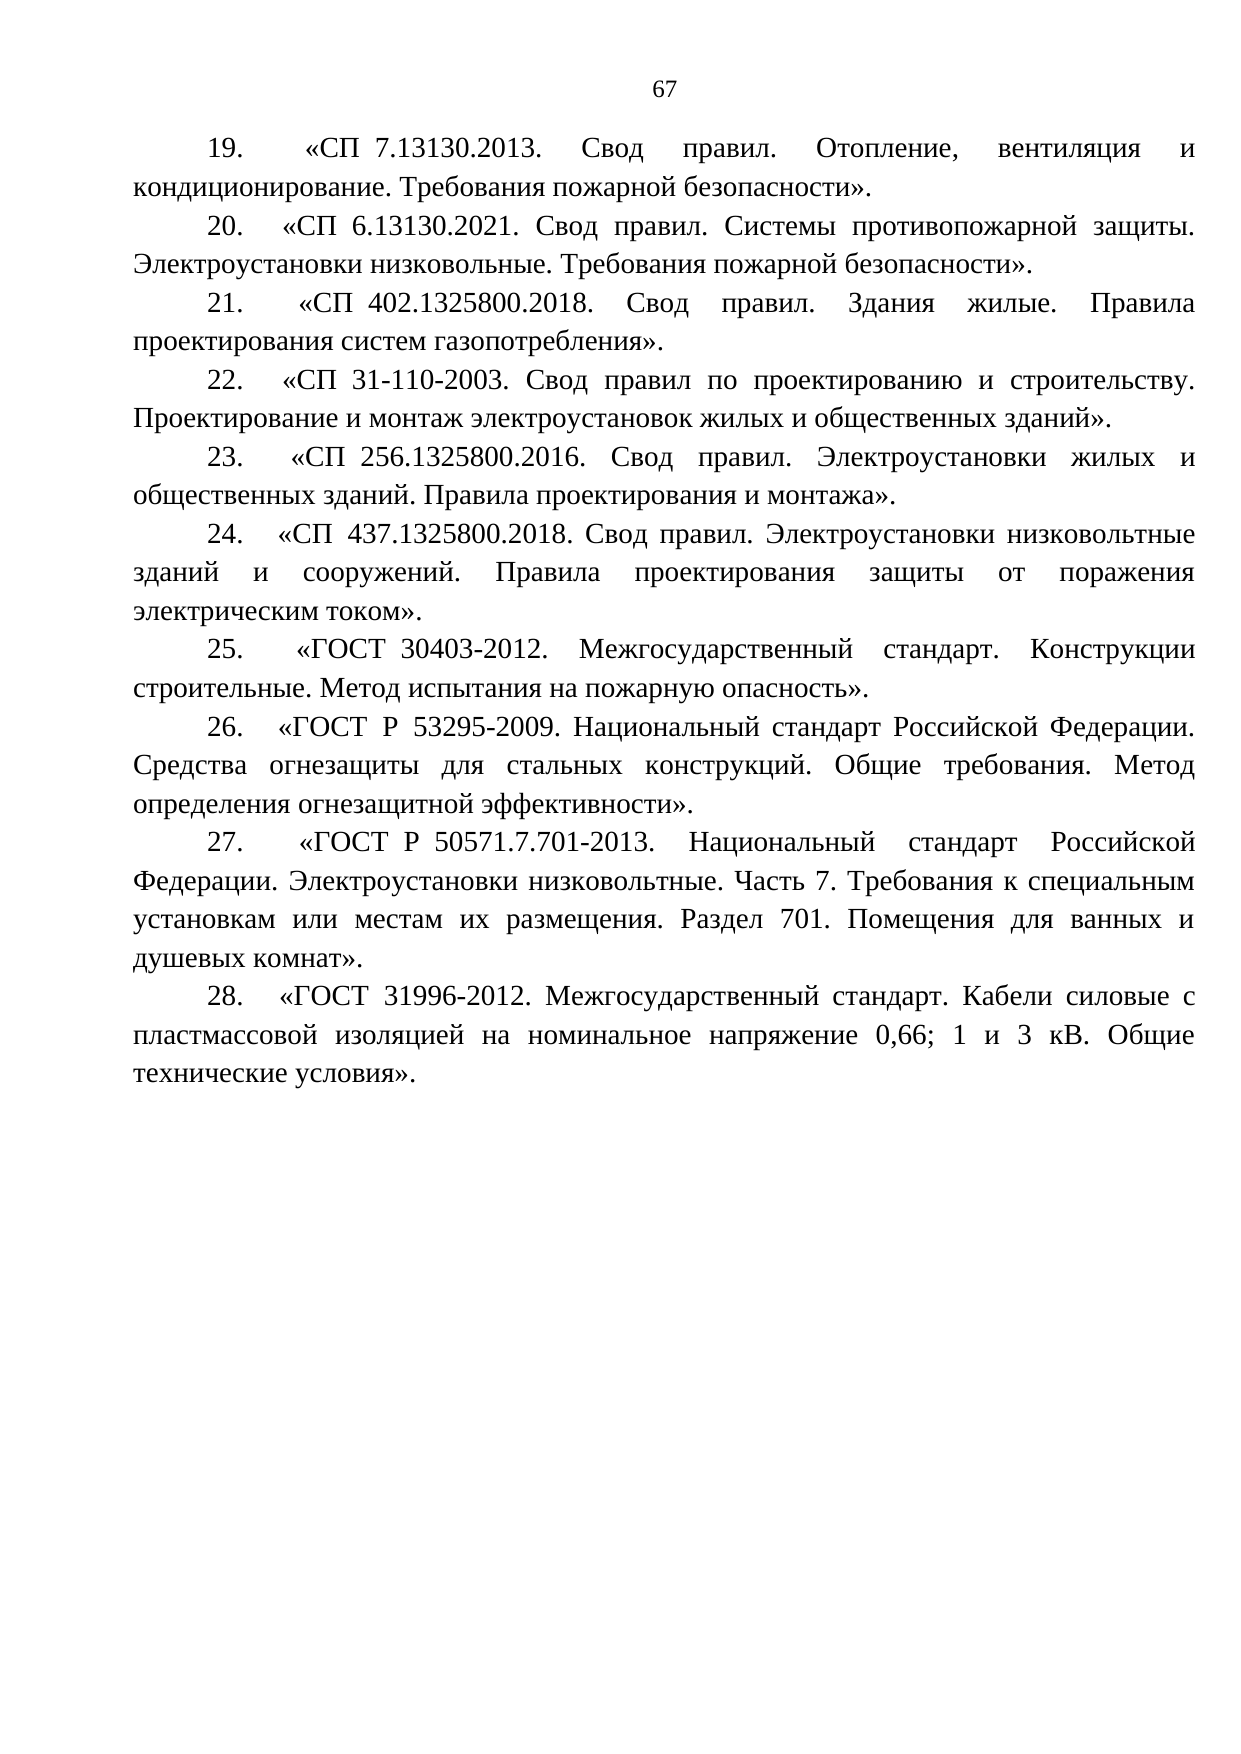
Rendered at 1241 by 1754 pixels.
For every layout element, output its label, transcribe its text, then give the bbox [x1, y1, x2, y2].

list «ГОСТ Р 50571.7.701-2013. Национальный стандарт Российской Федерации. Электроустановки низковольтные. Часть 7. Требования к специальным установкам или местам их размещения. Раздел 701. Помещения для ванных и душевых комнат». [133, 824, 1196, 973]
list «ГОСТ 31996-2012. Межгосударственный стандарт. Кабели силовые с пластмассовой изоляцией на номинальное напряжение 0,66; 1 и 3 кВ. Общие технические условия». [133, 978, 1196, 1089]
list «ГОСТ 30403-2012. Межгосударственный стандарт. Конструкции строительные. Метод испытания на пожарную опасность». [133, 632, 1196, 704]
list «СП 402.1325800.2018. Свод правил. Здания жилые. Правила проектирования систем газопотребления». [133, 285, 1196, 357]
list «СП 437.1325800.2018. Свод правил. Электроустановки низковольтные зданий и сооружений. Правила проектирования защиты от поражения электрическим током». [133, 516, 1196, 627]
list «ГОСТ Р 53295-2009. Национальный стандарт Российской Федерации. Средства огнезащиты для стальных конструкций. Общие требования. Метод определения огнезащитной эффективности». [133, 709, 1196, 819]
list «СП 256.1325800.2016. Свод правил. Электроустановки жилых и общественных зданий. Правила проектирования и монтажа». [133, 439, 1196, 511]
list «СП 6.13130.2021. Свод правил. Системы противопожарной защиты. Электроустановки низковольные. Требования пожарной безопасности». [133, 208, 1196, 280]
list «СП 7.13130.2013. Свод правил. Отопление, вентиляция и кондиционирование. Требования пожарной безопасности». [133, 131, 1196, 203]
list «СП 31-110-2003. Свод правил по проектированию и строительству. Проектирование и монтаж электроустановок жилых и общественных зданий». [133, 362, 1196, 434]
